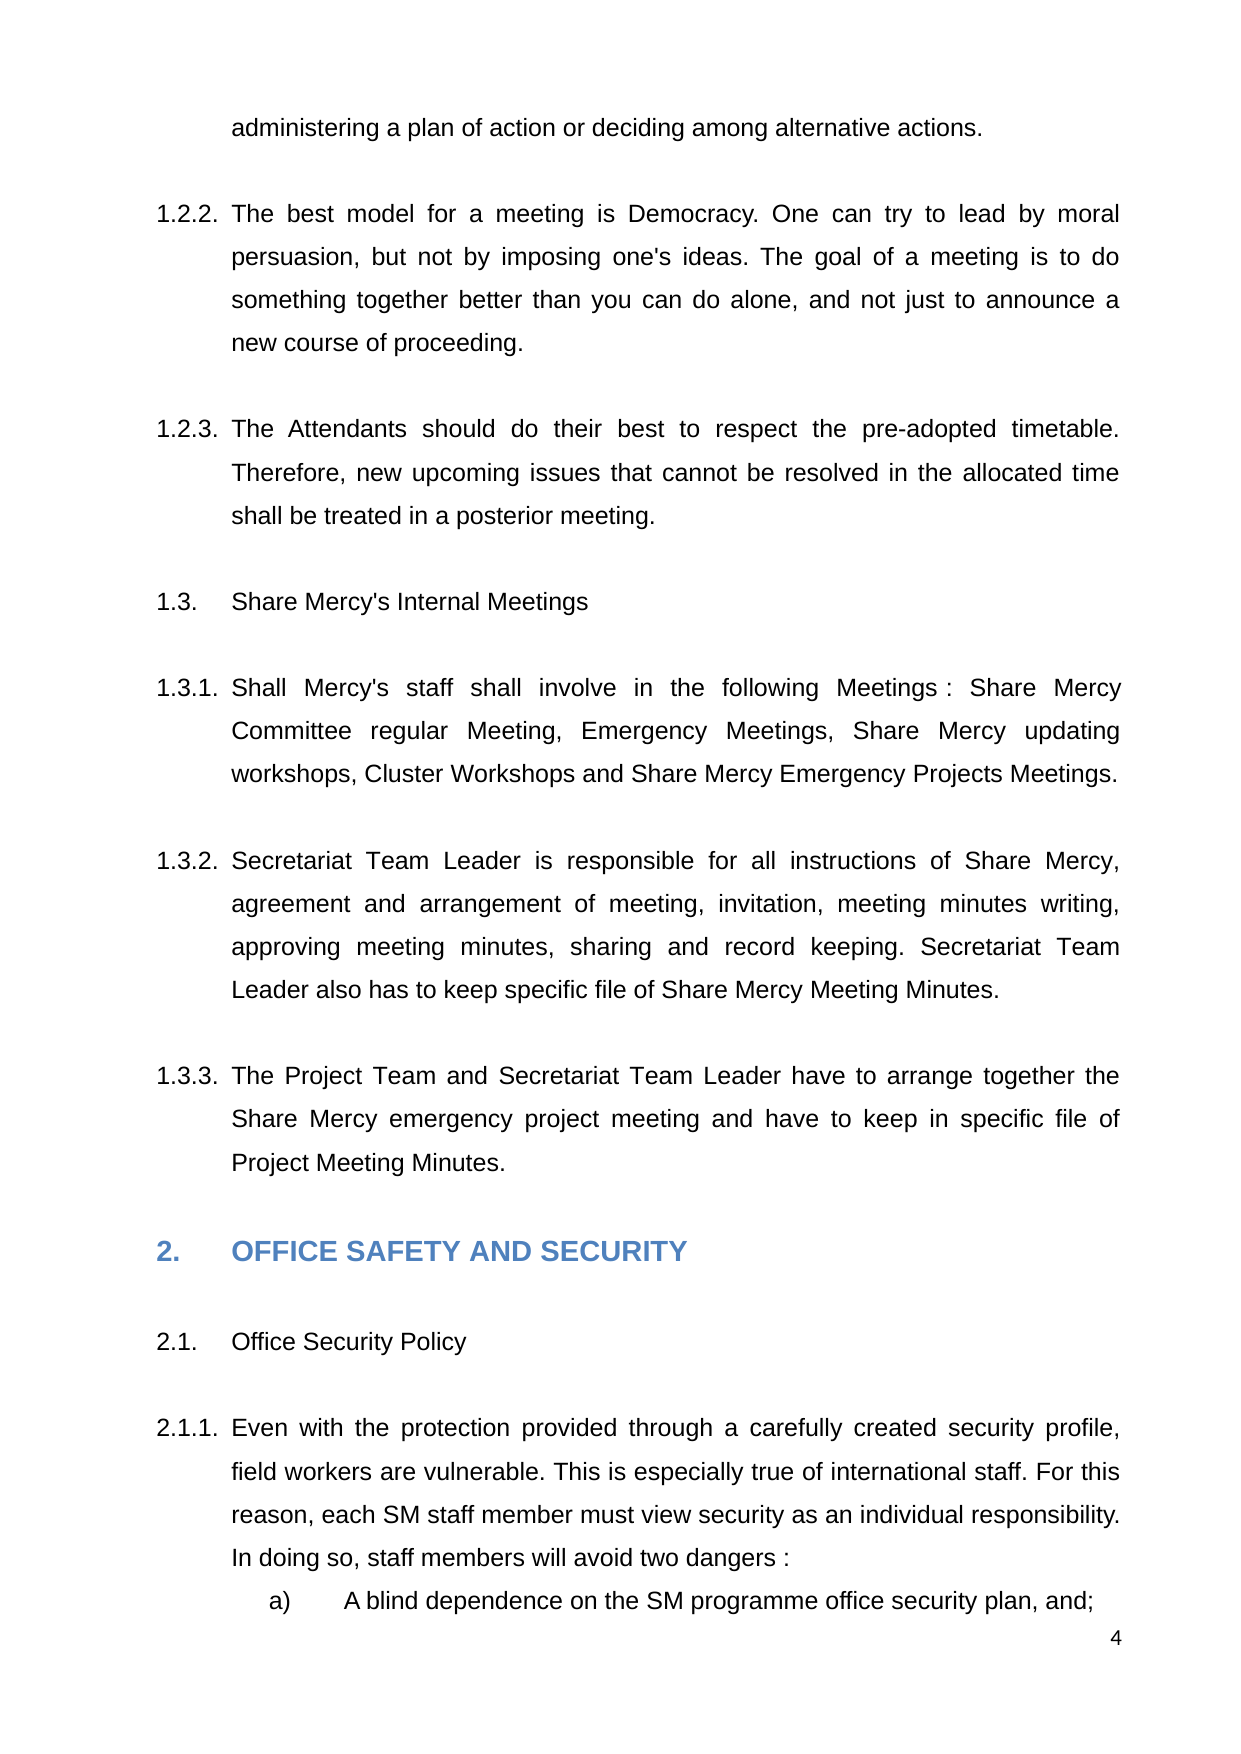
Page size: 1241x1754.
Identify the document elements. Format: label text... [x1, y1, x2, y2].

list Secretariat Team Leader is responsible for all instructions of Share Mercy, agreement and arrangement of meeting, invitation, meeting minutes writing, approving meeting minutes, sharing and record keeping. Secretariat Team Leader also has to keep specific file of Share Mercy Meeting Minutes. [156, 846, 1122, 1004]
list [156, 112, 1122, 141]
list The best model for a meeting is Democracy. One can try to lead by moral persuasion, but not by imposing one's ideas. The goal of a meeting is to do something together better than you can do alone, and not just to announce a new course of proceeding. [156, 199, 1122, 357]
list The Attendants should do their best to respect the pre-adopted timetable. Therefore, new upcoming issues that cannot be resolved in the allocated time shall be treated in a posterior meeting. [156, 414, 1122, 529]
list Even with the protection provided through a carefully created security profile, field workers are vulnerable. This is especially true of international staff. For this reason, each SM staff member must view security as an individual responsibility. In doing so, staff members will avoid two dangers : [156, 1413, 1122, 1572]
list Office Security Policy [156, 1327, 1122, 1356]
list Share Mercy's Internal Meetings [156, 587, 1122, 616]
list The Project Team and Secretariat Team Leader have to arrange together the Share Mercy emergency project meeting and have to keep in specific file of Project Meeting Minutes. [156, 1061, 1122, 1176]
text a) A blind dependence on the SM programme office security plan, and; [156, 1586, 1122, 1615]
list Shall Mercy's staff shall involve in the following Meetings : Share Mercy Committee regular Meeting, Emergency Meetings, Share Mercy updating workshops, Cluster Workshops and Share Mercy Emergency Projects Meetings. [156, 673, 1122, 788]
subtitle OFFICE SAFETY AND SECURITY [156, 1234, 1122, 1267]
